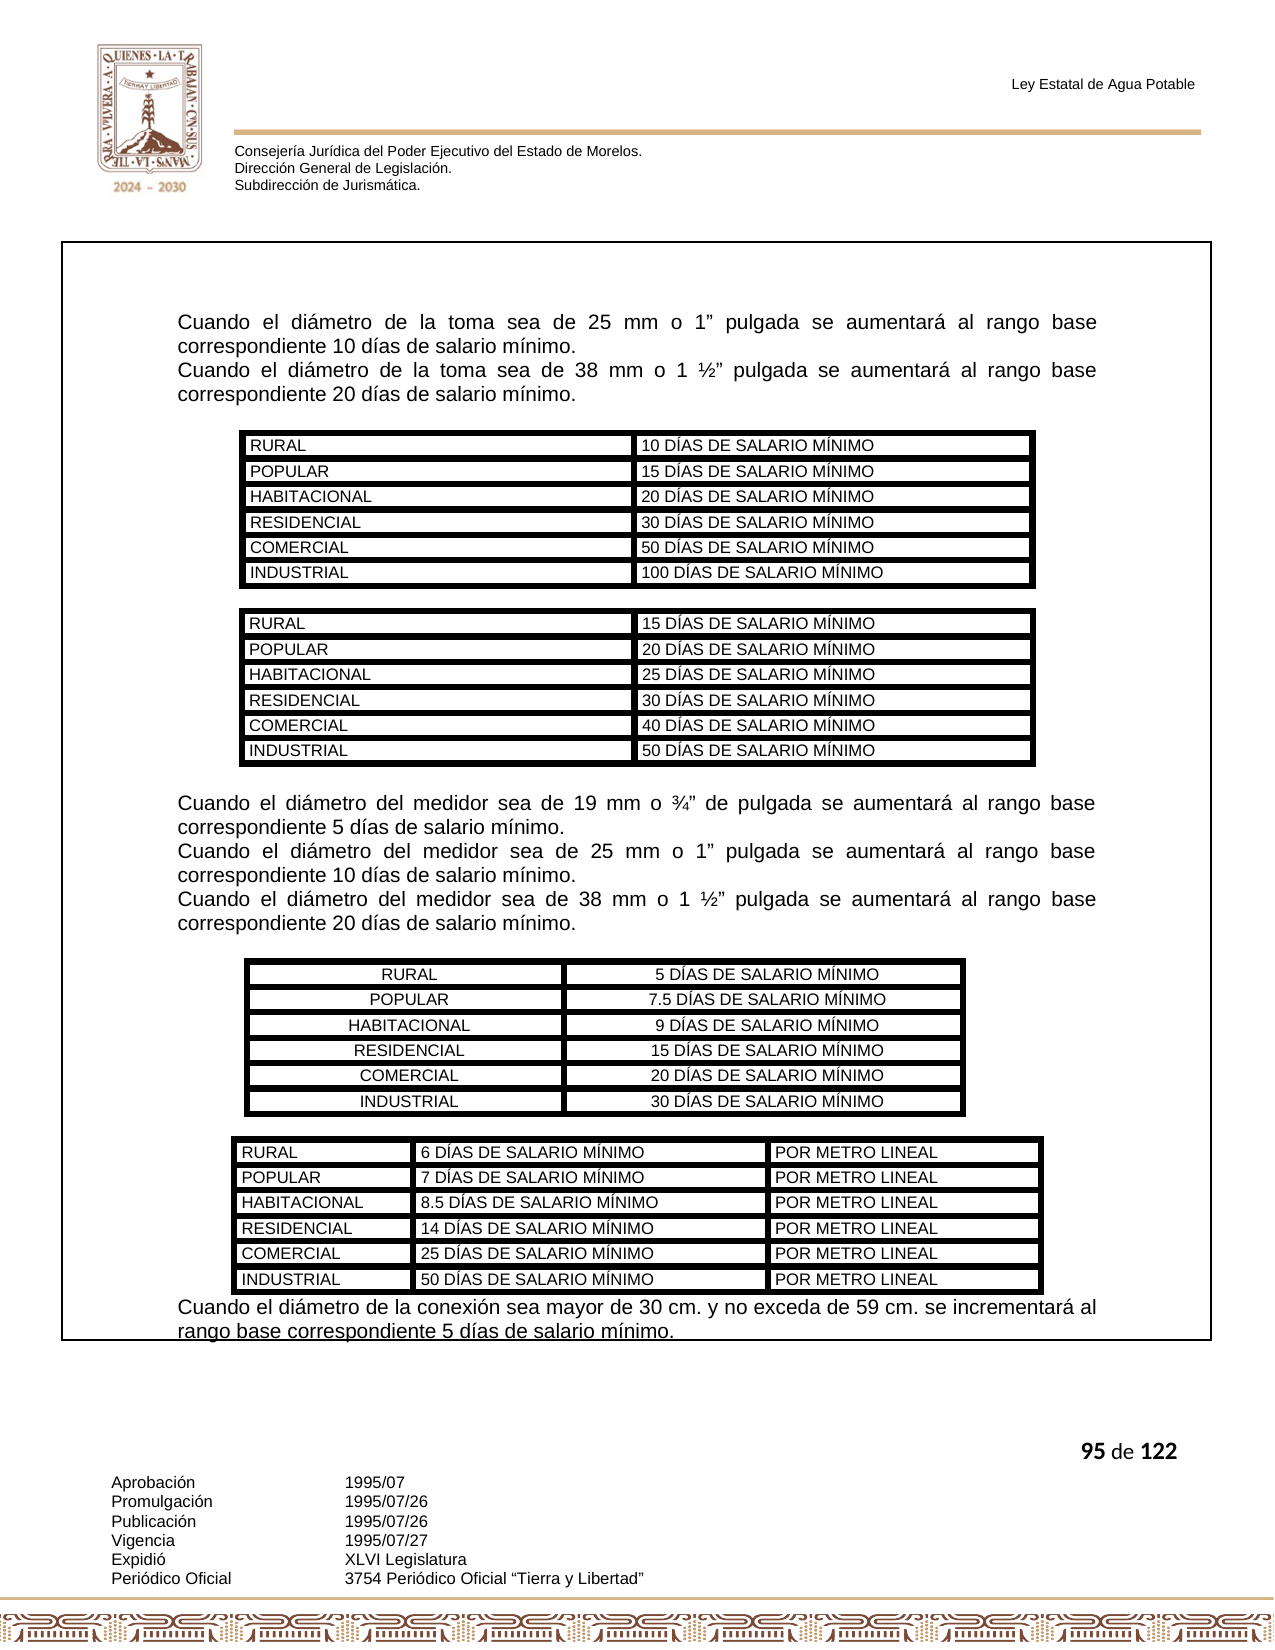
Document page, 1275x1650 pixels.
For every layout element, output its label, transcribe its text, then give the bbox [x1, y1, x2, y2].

table_cell POR METRO LINEAL [771, 1219, 1038, 1238]
table_cell POR METRO LINEAL [771, 1168, 1038, 1187]
table_cell 30 DÍAS DE SALARIO MÍNIMO [638, 690, 1030, 709]
text Cuando el diámetro de la toma sea de 25 mm o 1” pulgada se aumentará al rango base correspondiente 10 días de salario mínimo. [177, 310, 1098, 358]
table_cell 8.5 DÍAS DE SALARIO MÍNIMO [416, 1193, 765, 1212]
table_header 5 DÍAS DE SALARIO MÍNIMO [567, 965, 960, 984]
picture [0, 1591, 1274, 1650]
table_cell POPULAR [250, 990, 561, 1009]
table_cell 9 DÍAS DE SALARIO MÍNIMO [567, 1015, 960, 1034]
table_cell COMERCIAL [237, 1244, 410, 1263]
text Cuando el diámetro de la toma sea de 38 mm o 1 ½” pulgada se aumentará al rango base correspondiente 20 días de salario mínimo. [177, 358, 1098, 406]
table_cell INDUSTRIAL [250, 1092, 561, 1111]
table_cell POR METRO LINEAL [771, 1270, 1038, 1289]
table_cell 20 DÍAS DE SALARIO MÍNIMO [638, 640, 1030, 659]
table_cell COMERCIAL [246, 538, 631, 557]
table_cell COMERCIAL [250, 1066, 561, 1085]
picture [233, 111, 1202, 144]
table_header 10 DÍAS DE SALARIO MÍNIMO [637, 436, 1029, 455]
table_cell POPULAR [237, 1168, 410, 1187]
table_header RURAL [245, 614, 631, 633]
text Cuando el diámetro del medidor sea de 19 mm o ¾” de pulgada se aumentará al rango base correspondiente 5 días de salario mínimo. [177, 791, 1098, 838]
table_cell COMERCIAL [245, 716, 631, 735]
table_cell 14 DÍAS DE SALARIO MÍNIMO [416, 1219, 765, 1238]
table_header RURAL [250, 965, 561, 984]
table_cell 7 DÍAS DE SALARIO MÍNIMO [416, 1168, 765, 1187]
table_header POR METRO LINEAL [771, 1143, 1038, 1162]
table_cell POPULAR [246, 462, 631, 481]
table_cell HABITACIONAL [245, 665, 631, 684]
table_cell 50 DÍAS DE SALARIO MÍNIMO [416, 1270, 765, 1289]
table_cell RESIDENCIAL [245, 690, 631, 709]
table_cell 7.5 DÍAS DE SALARIO MÍNIMO [567, 990, 960, 1009]
table_cell 30 DÍAS DE SALARIO MÍNIMO [567, 1092, 960, 1111]
table_cell 20 DÍAS DE SALARIO MÍNIMO [567, 1066, 960, 1085]
table_header 15 DÍAS DE SALARIO MÍNIMO [638, 614, 1030, 633]
table_cell 15 DÍAS DE SALARIO MÍNIMO [637, 462, 1029, 481]
table_cell RESIDENCIAL [246, 513, 631, 532]
text Cuando el diámetro de la conexión sea mayor de 30 cm. y no exceda de 59 cm. se incrementará al rango base correspondiente 5 días de salario mínimo. [177, 1295, 1098, 1343]
table_cell INDUSTRIAL [237, 1270, 410, 1289]
table_cell 50 DÍAS DE SALARIO MÍNIMO [637, 538, 1029, 557]
table_cell POR METRO LINEAL [771, 1193, 1038, 1212]
table_cell 20 DÍAS DE SALARIO MÍNIMO [637, 487, 1029, 506]
table_cell INDUSTRIAL [246, 563, 631, 582]
picture [92, 37, 220, 198]
table_cell 30 DÍAS DE SALARIO MÍNIMO [637, 513, 1029, 532]
table_cell 100 DÍAS DE SALARIO MÍNIMO [637, 563, 1029, 582]
table_cell RESIDENCIAL [237, 1219, 410, 1238]
table_header RURAL [237, 1143, 410, 1162]
table_cell 50 DÍAS DE SALARIO MÍNIMO [638, 741, 1030, 760]
table_cell INDUSTRIAL [245, 741, 631, 760]
table_cell 25 DÍAS DE SALARIO MÍNIMO [416, 1244, 765, 1263]
table_header 6 DÍAS DE SALARIO MÍNIMO [416, 1143, 765, 1162]
table_cell POR METRO LINEAL [771, 1244, 1038, 1263]
table_cell 25 DÍAS DE SALARIO MÍNIMO [638, 665, 1030, 684]
table_cell RESIDENCIAL [250, 1041, 561, 1060]
table_cell HABITACIONAL [246, 487, 631, 506]
table_header RURAL [246, 436, 631, 455]
table_cell POPULAR [245, 640, 631, 659]
table_cell HABITACIONAL [250, 1015, 561, 1034]
text Cuando el diámetro del medidor sea de 38 mm o 1 ½” pulgada se aumentará al rango base correspondiente 20 días de salario mínimo. [177, 886, 1098, 934]
table_cell 15 DÍAS DE SALARIO MÍNIMO [567, 1041, 960, 1060]
table_cell 40 DÍAS DE SALARIO MÍNIMO [638, 716, 1030, 735]
table_cell HABITACIONAL [237, 1193, 410, 1212]
text Cuando el diámetro del medidor sea de 25 mm o 1” pulgada se aumentará al rango base correspondiente 10 días de salario mínimo. [177, 838, 1098, 886]
